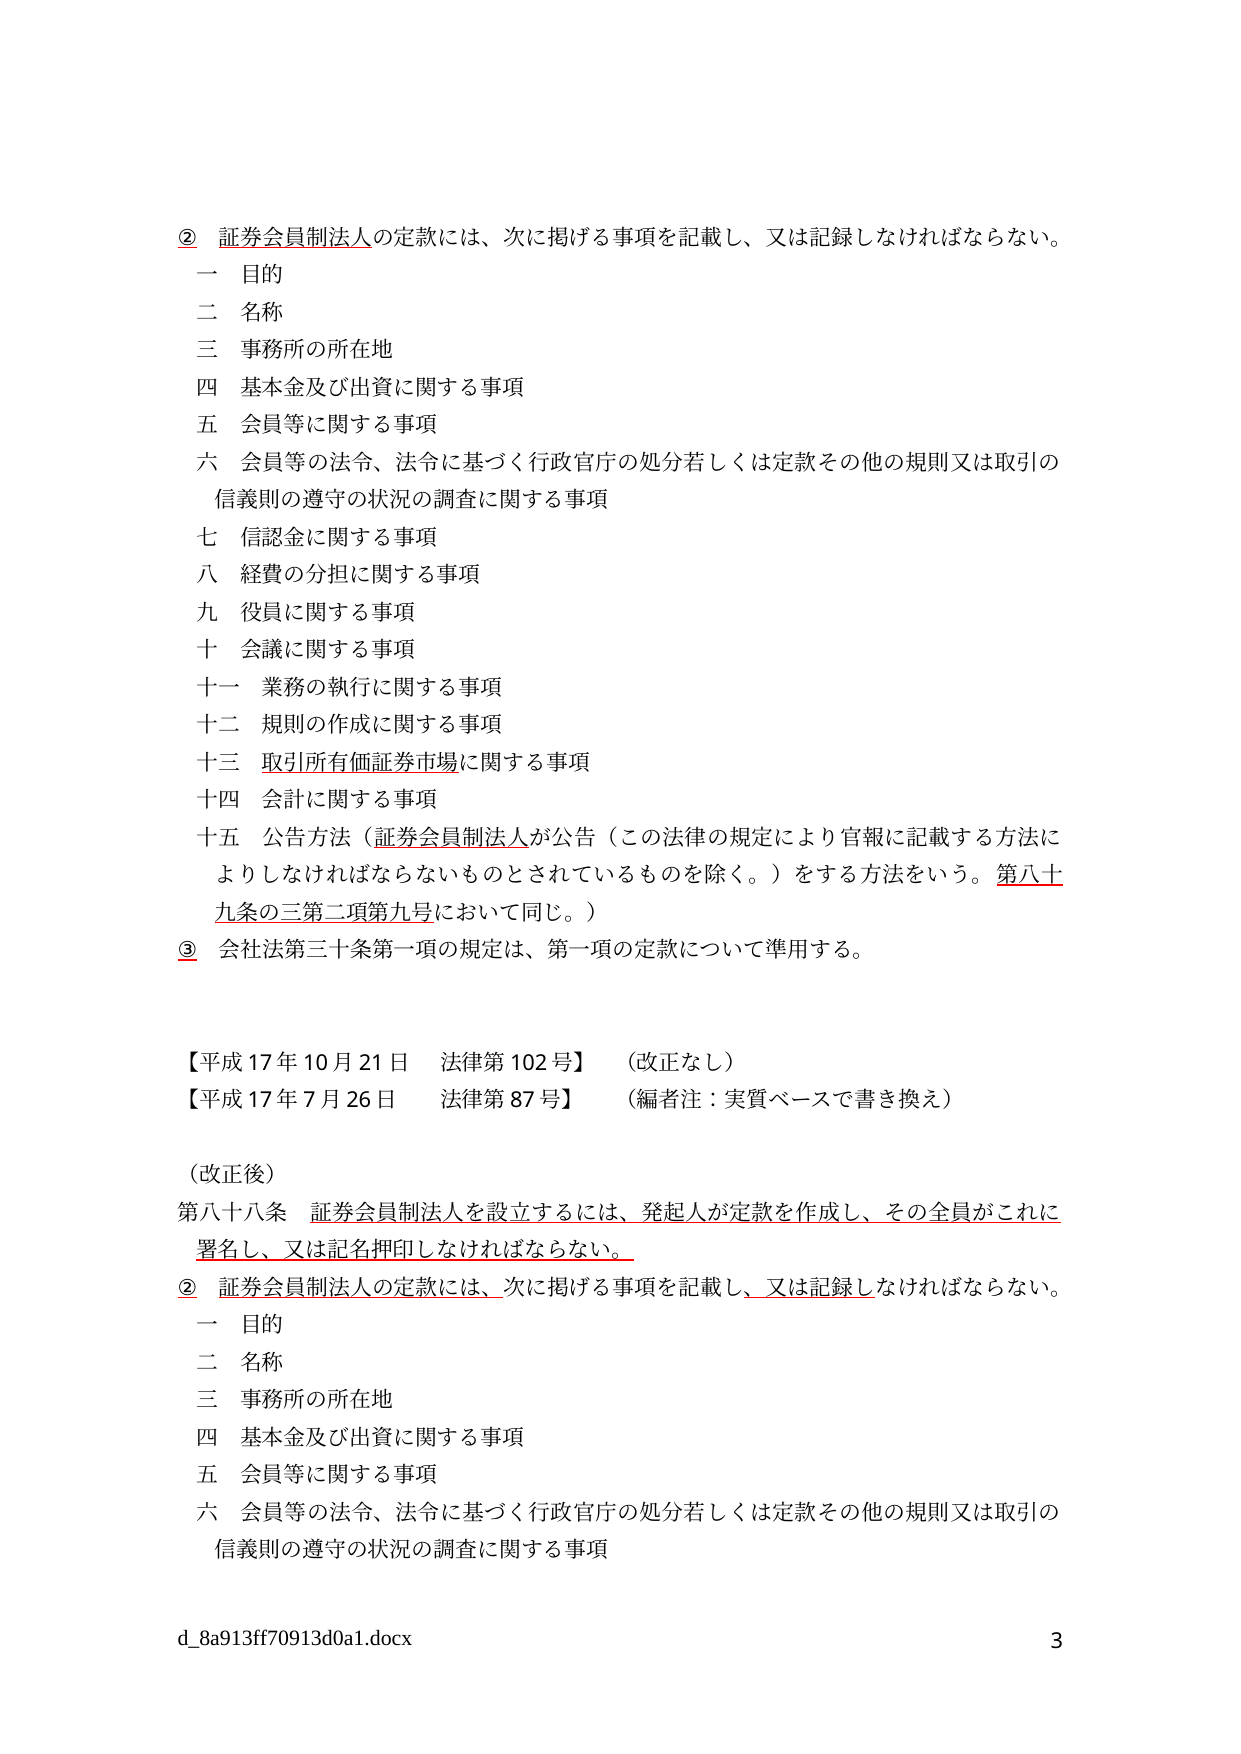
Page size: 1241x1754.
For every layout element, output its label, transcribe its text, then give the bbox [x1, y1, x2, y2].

text 十二 規則の作成に関する事項 [196, 704, 1063, 742]
text 三 事務所の所在地 [196, 329, 1063, 367]
text 二 名称 [196, 1342, 1063, 1379]
text 十五 公告方法（証券会員制法人が公告（この法律の規定により官報に記載する方法によりしなければならないものとされているものを除く。）をする方法をいう。第八十九条の三第二項第九号において同じ。） [196, 817, 1063, 929]
text 五 会員等に関する事項 [196, 1454, 1063, 1492]
text 五 会員等に関する事項 [196, 404, 1063, 442]
text 十四 会計に関する事項 [196, 779, 1063, 817]
text 七 信認金に関する事項 [196, 517, 1063, 554]
text 【平成17年10月21日 法律第102号】 （改正なし） [177, 1042, 1063, 1079]
text 四 基本金及び出資に関する事項 [196, 1417, 1063, 1454]
text 九 役員に関する事項 [196, 592, 1063, 629]
text ② 証券会員制法人の定款には、次に掲げる事項を記載し、又は記録しなければならない。 [177, 217, 1063, 254]
text 六 会員等の法令、法令に基づく行政官庁の処分若しくは定款その他の規則又は取引の信義則の遵守の状況の調査に関する事項 [196, 1492, 1063, 1567]
text 三 事務所の所在地 [196, 1379, 1063, 1417]
text 一 目的 [196, 1304, 1063, 1342]
text 一 目的 [196, 254, 1063, 292]
text （改正後） [177, 1154, 1063, 1192]
text 第八十八条 証券会員制法人を設立するには、発起人が定款を作成し、その全員がこれに署名し、又は記名押印しなければならない。 [177, 1192, 1063, 1267]
text ② 証券会員制法人の定款には、次に掲げる事項を記載し、又は記録しなければならない。 [177, 1267, 1063, 1304]
text 十三 取引所有価証券市場に関する事項 [196, 742, 1063, 779]
text 八 経費の分担に関する事項 [196, 554, 1063, 592]
text 六 会員等の法令、法令に基づく行政官庁の処分若しくは定款その他の規則又は取引の信義則の遵守の状況の調査に関する事項 [196, 442, 1063, 517]
text 十 会議に関する事項 [196, 629, 1063, 667]
text ③ 会社法第三十条第一項の規定は、第一項の定款について準用する。 [177, 929, 1063, 967]
text 四 基本金及び出資に関する事項 [196, 367, 1063, 404]
text 【平成17年7月26日 法律第87号】 （編者注：実質ベースで書き換え） [177, 1079, 1063, 1117]
text 十一 業務の執行に関する事項 [196, 667, 1063, 704]
text 二 名称 [196, 292, 1063, 329]
